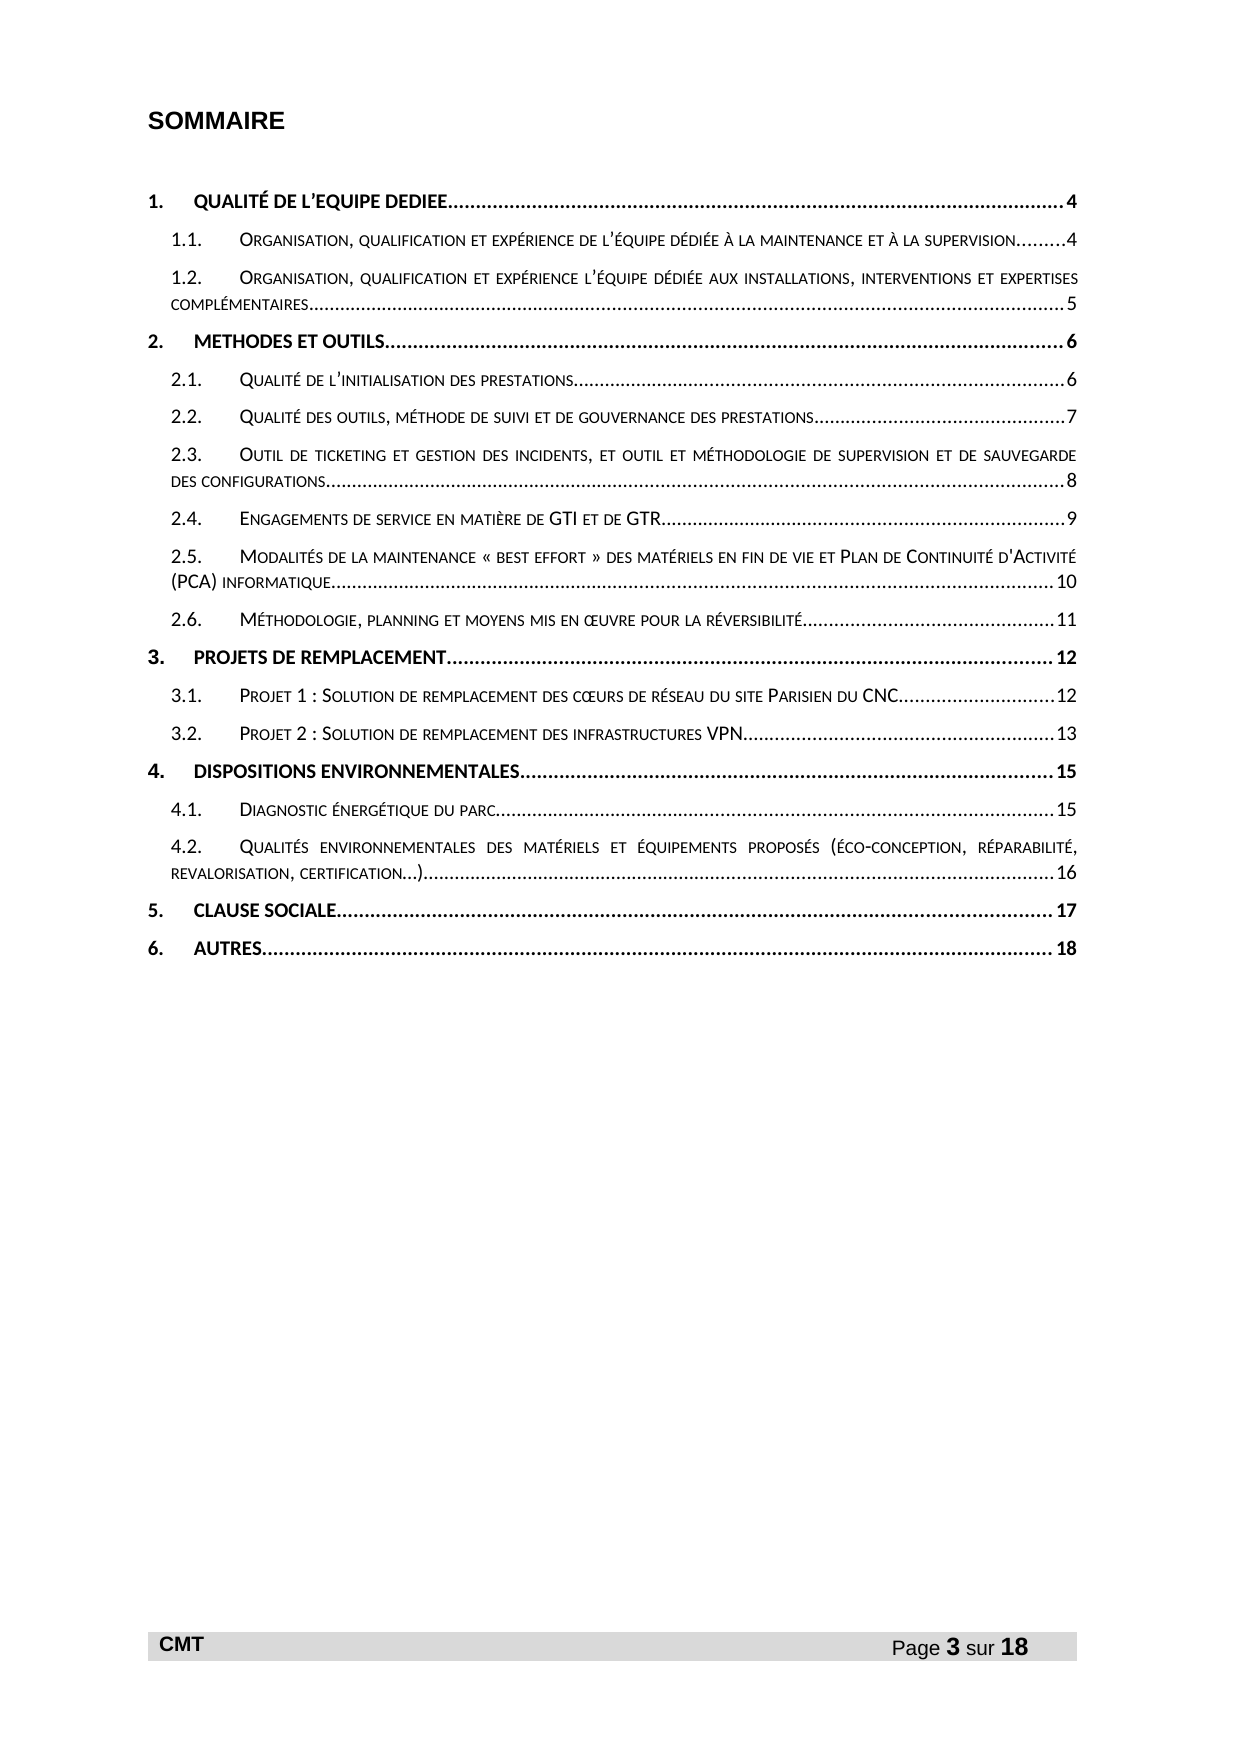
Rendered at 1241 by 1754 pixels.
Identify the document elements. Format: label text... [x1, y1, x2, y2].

text 2.3. Outil de ticketing et gestion des incidents, et outil et méthodologie de supervision et de sauvegarde des configurations 8 [171, 442, 1078, 492]
text SOMMAIRE [148, 106, 1078, 135]
text 2.6. Méthodologie, planning et moyens mis en œuvre pour la réversibilité 11 [171, 606, 1078, 632]
text 2.2. Qualité des outils, méthode de suivi et de gouvernance des prestations. 7 [171, 404, 1078, 429]
text 6. Autres 18 [148, 935, 1078, 960]
text 4.2. Qualités environnementales des matériels et équipements proposés (éco-conception, réparabilité, revalorisation, certification…) 16 [171, 834, 1078, 884]
text 4. DISPOSITIONS ENVIRONNEMENTALES 15 [148, 758, 1078, 783]
text 4.1. Diagnostic énergétique du parc 15 [171, 796, 1078, 821]
text 1. QUALITÉ DE L’EQUIPE DEDIEE 4 [148, 189, 1078, 214]
text 3. PROJETS DE REMPLACEMENT 12 [148, 644, 1078, 669]
text 2. METHODES ET OUTILS 6 [148, 328, 1078, 353]
text 1.2. Organisation, qualification et expérience l’équipe dédiée aux installations, interventions et expertises complémentaires. 5 [171, 264, 1078, 315]
text 1.1. Organisation, qualification et expérience de l’équipe dédiée à la maintenance et à la supervision 4 [171, 227, 1078, 252]
text 2.1. Qualité de l’initialisation des prestations 6 [171, 366, 1078, 391]
text 2.4. Engagements de service en matière de GTI et de GTR 9 [171, 505, 1078, 530]
text 3.1. Projet 1 : Solution de remplacement des cœurs de réseau du site Parisien du CNC 12 [171, 682, 1078, 707]
text 2.5. Modalités de la maintenance « best effort » des matériels en fin de vie et Plan de Continuité d'Activité (PCA) informatique 10 [171, 543, 1078, 594]
text 5. Clause sociale 17 [148, 897, 1078, 922]
text 3.2. Projet 2 : Solution de remplacement des infrastructures VPN 13 [171, 720, 1078, 745]
